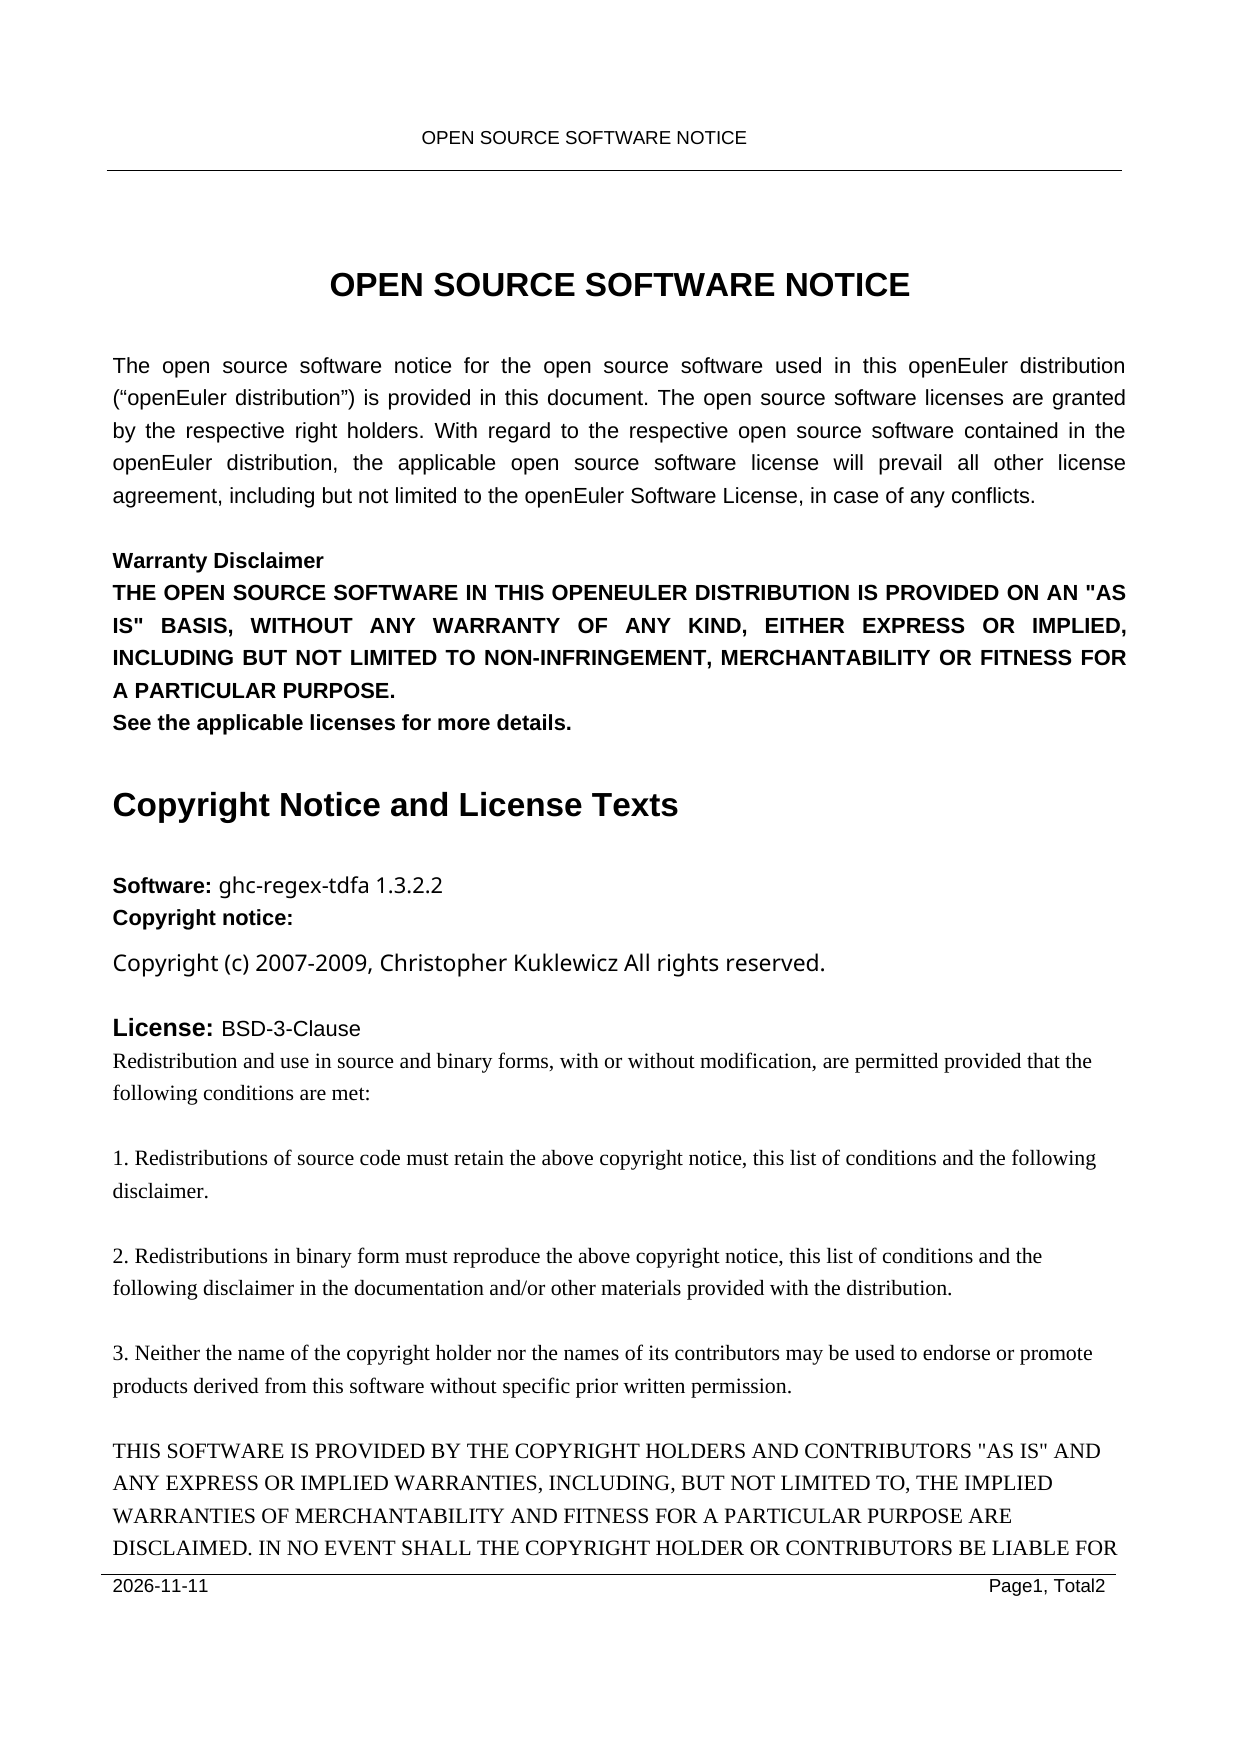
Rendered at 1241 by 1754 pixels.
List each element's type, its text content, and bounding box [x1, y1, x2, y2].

text Copyright (c) 2007-2009, Christopher Kuklewicz All rights reserved. [112, 947, 1128, 1012]
text THE OPEN SOURCE SOFTWARE IN THIS OPENEULER DISTRIBUTION IS PROVIDED ON AN "AS IS" BASIS, WITHOUT ANY WARRANTY OF ANY KIND, EITHER EXPRESS OR IMPLIED, INCLUDING BUT NOT LIMITED TO NON-INFRINGEMENT, MERCHANTABILITY OR FITNESS FOR A PARTICULAR PURPOSE. See the applicable licenses for more details. [112, 576, 1128, 739]
text The open source software notice for the open source software used in this openEuler distribution (“openEuler distribution”) is provided in this document. The open source software licenses are granted by the respective right holders. With regard to the respective open source software contained in the openEuler distribution, the applicable open source software license will prevail all other license agreement, including but not limited to the openEuler Software License, in case of any conflicts. [112, 349, 1128, 511]
text Warranty Disclaimer [112, 544, 1128, 576]
text License: BSD-3-Clause [112, 1012, 1128, 1044]
text OPEN SOURCE SOFTWARE NOTICE [112, 251, 1128, 316]
text Copyright notice: [112, 901, 1128, 934]
title Software: ghc-regex-tdfa 1.3.2.2 [112, 869, 1128, 901]
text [112, 1044, 1128, 1564]
text Copyright Notice and License Texts [112, 771, 1128, 836]
